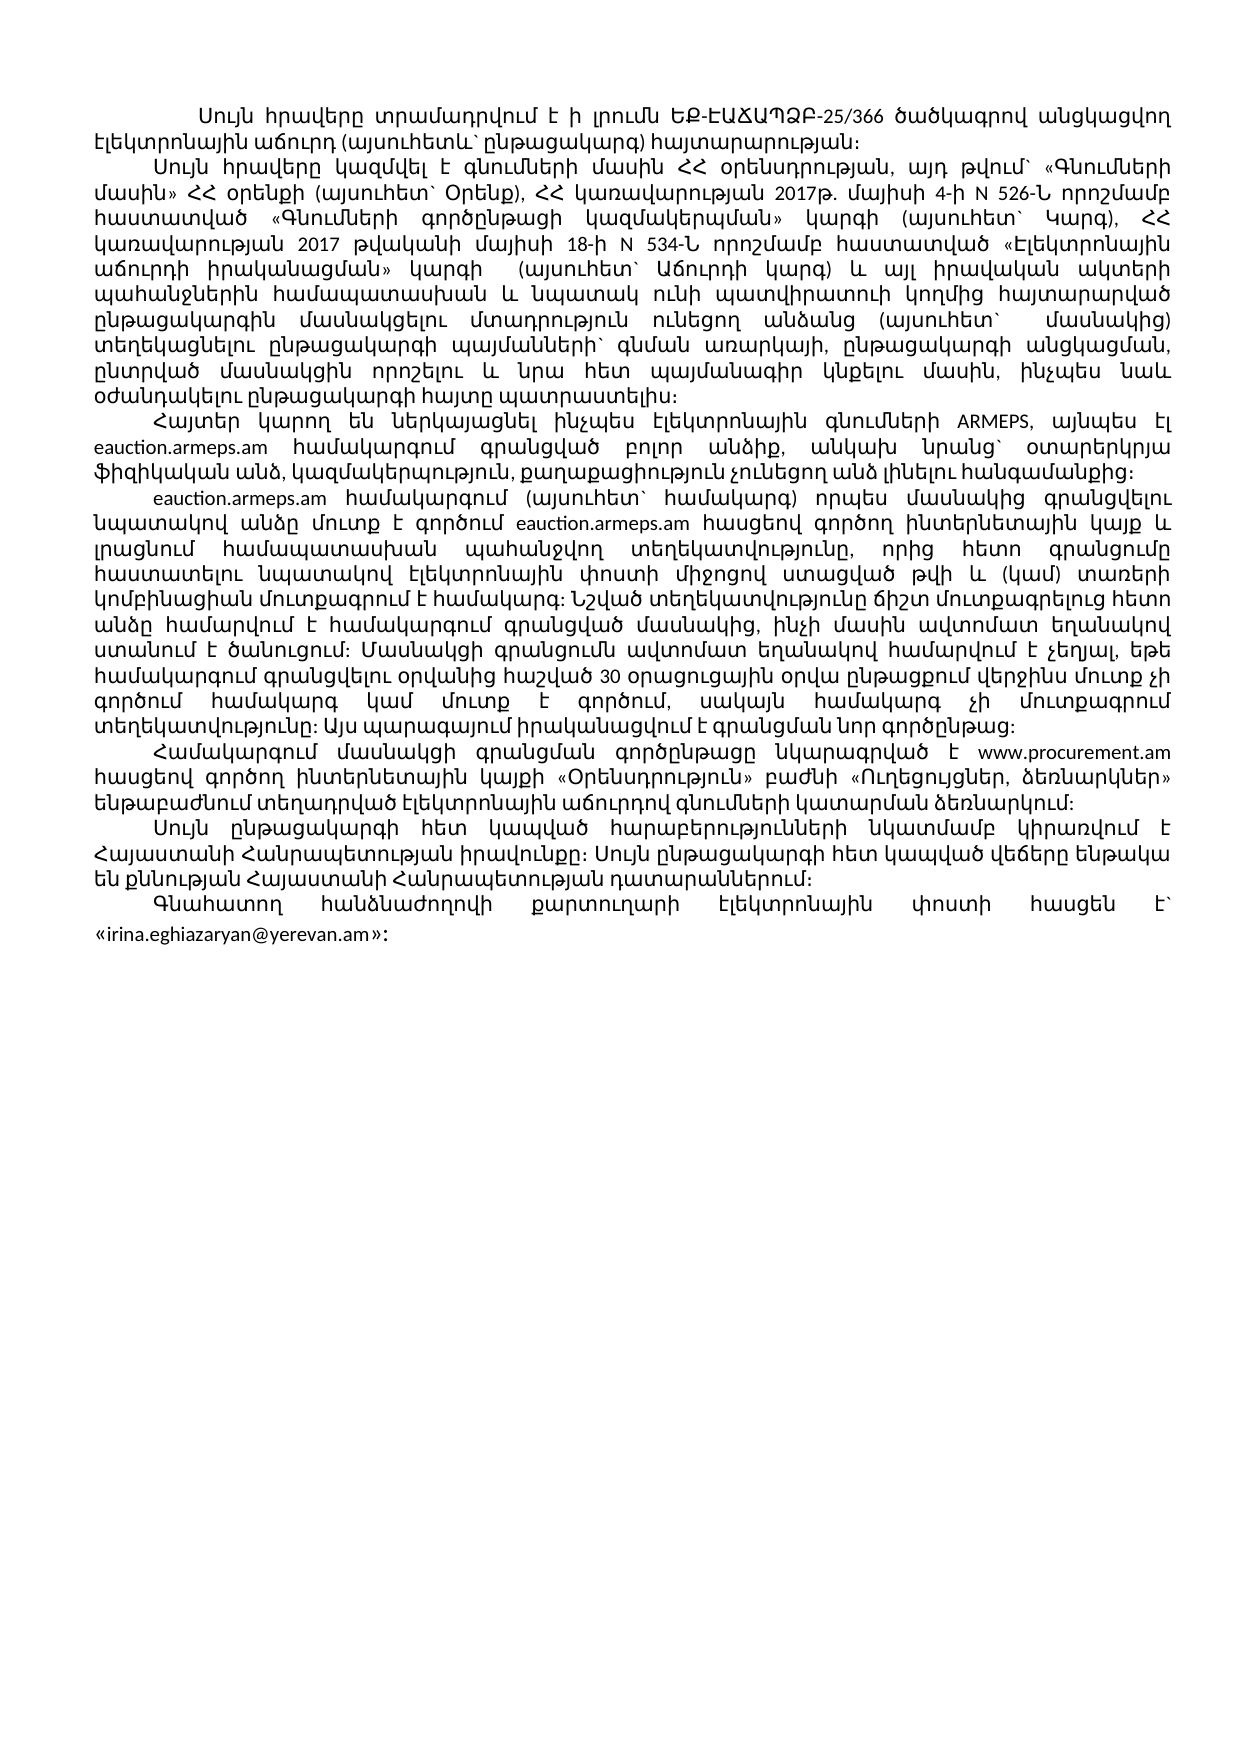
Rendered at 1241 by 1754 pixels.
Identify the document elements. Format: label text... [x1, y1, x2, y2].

text Սույն հրավերը կազմվել է գնումների մասին ՀՀ օրենսդրության, այդ թվում` «Գնումների մասին» ՀՀ օրենքի (այսուհետ` Օրենք), ՀՀ կառավարության 2017թ. մայիսի 4-ի N 526-Ն որոշմամբ հաստատված «Գնումների գործընթացի կազմակերպման» կարգի (այսուհետ` Կարգ), ՀՀ կառավարության 2017 թվականի մայիսի 18-ի N 534-Ն որոշմամբ հաստատված «Էլեկտրոնային աճուրդի իրականացման» կարգի (այսուհետ` Աճուրդի կարգ) և այլ իրավական ակտերի պահանջներին համապատասխան և նպատակ ունի պատվիրատուի կողմից հայտարարված ընթացակարգին մասնակցելու մտադրություն ունեցող անձանց (այսուհետ` մասնակից) տեղեկացնելու ընթացակարգի պայմանների` գնման առարկայի, ընթացակարգի անցկացման, ընտրված մասնակցին որոշելու և նրա հետ պայմանագիր կնքելու մասին, ինչպես նաև օժանդակելու ընթացակարգի հայտը պատրաստելիս։ [94, 154, 1171, 409]
text Գնահատող հանձնաժողովի քարտուղարի էլեկտրոնային փոստի հասցեն է` «irina.eghiazaryan@yerevan.am»: [94, 892, 1171, 948]
text Սույն ընթացակարգի հետ կապված հարաբերությունների նկատմամբ կիրառվում է Հայաստանի Հանրապետության իրավունքը։ Սույն ընթացակարգի հետ կապված վեճերը ենթակա են քննության Հայաստանի Հանրապետության դատարաններում։ [94, 815, 1171, 892]
text Սույն հրավերը տրամադրվում է ի լրումն ԵՔ-ԷԱՃԱՊՁԲ-25/366 ծածկագրով անցկացվող էլեկտրոնային աճուրդ (այսուհետև` ընթացակարգ) հայտարարության։ [94, 104, 1171, 154]
text Համակարգում մասնակցի գրանցման գործընթացը նկարագրված է www.procurement.am հասցեով գործող ինտերնետային կայքի «Օրենսդրություն» բաժնի «Ուղեցույցներ, ձեռնարկներ» ենթաբաժնում տեղադրված էլեկտրոնային աճուրդով գնումների կատարման ձեռնարկում: [94, 739, 1171, 815]
text Հայտեր կարող են ներկայացնել ինչպես էլեկտրոնային գնումների ARMEPS, այնպես էլ eauction.armeps.am համակարգում գրանցված բոլոր անձիք, անկախ նրանց` օտարերկրյա ֆիզիկական անձ, կազմակերպություն, քաղաքացիություն չունեցող անձ լինելու հանգամանքից։ [94, 409, 1171, 485]
text eauction.armeps.am համակարգում (այսուհետ` համակարգ) որպես մասնակից գրանցվելու նպատակով անձը մուտք է գործում eauction.armeps.am հասցեով գործող ինտերնետային կայք և լրացնում համապատասխան պահանջվող տեղեկատվությունը, որից հետո գրանցումը հաստատելու նպատակով էլեկտրոնային փոստի միջոցով ստացված թվի և (կամ) տառերի կոմբինացիան մուտքագրում է համակարգ: Նշված տեղեկատվությունը ճիշտ մուտքագրելուց հետո անձը համարվում է համակարգում գրանցված մասնակից, ինչի մասին ավտոմատ եղանակով ստանում է ծանուցում: Մասնակցի գրանցումն ավտոմատ եղանակով համարվում է չեղյալ, եթե համակարգում գրանցվելու օրվանից հաշված 30 օրացուցային օրվա ընթացքում վերջինս մուտք չի գործում համակարգ կամ մուտք է գործում, սակայն համակարգ չի մուտքագրում տեղեկատվությունը: Այս պարագայում իրականացվում է գրանցման նոր գործընթաց: [94, 485, 1171, 739]
